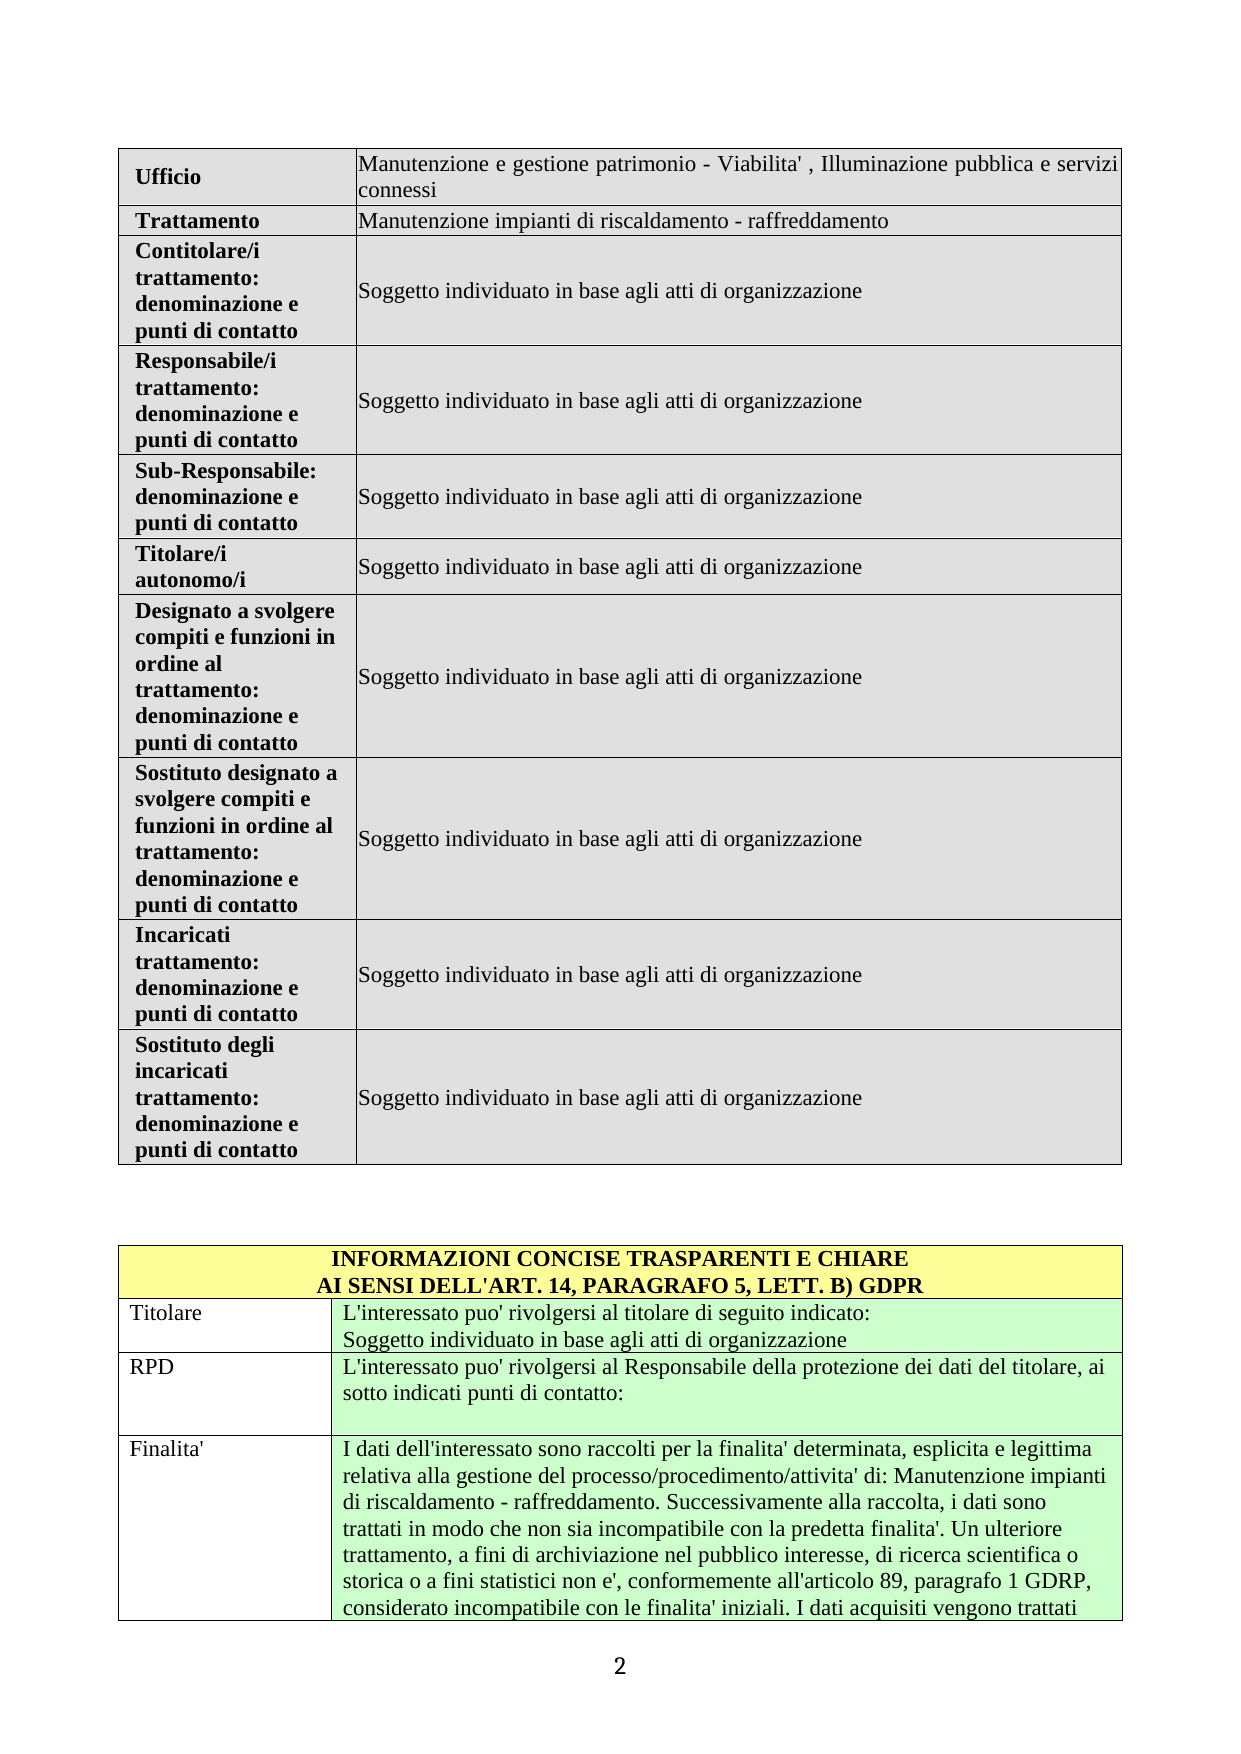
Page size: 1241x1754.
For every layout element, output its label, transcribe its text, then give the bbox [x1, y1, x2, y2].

table_cell Sostituto degli incaricati trattamento: denominazione e punti di contatto [119, 1030, 356, 1164]
table_cell Titolare [119, 1299, 331, 1352]
table_cell Soggetto individuato in base agli atti di organizzazione [357, 346, 1121, 454]
table_header INFORMAZIONI CONCISE TRASPARENTI E CHIARE AI SENSI DELL'ART. 14, PARAGRAFO 5, LETT. B) GDPR [119, 1246, 1122, 1298]
table_cell L'interessato puo' rivolgersi al titolare di seguito indicato: Soggetto individuato in base agli atti di organizzazione [332, 1299, 1122, 1352]
table_cell Manutenzione e gestione patrimonio - Viabilita' , Illuminazione pubblica e servizi connessi [357, 149, 1121, 204]
table_cell Soggetto individuato in base agli atti di organizzazione [357, 236, 1121, 344]
table_cell Soggetto individuato in base agli atti di organizzazione [357, 758, 1121, 919]
table_cell Sostituto designato a svolgere compiti e funzioni in ordine al trattamento: denominazione e punti di contatto [119, 758, 356, 919]
table_cell L'interessato puo' rivolgersi al Responsabile della protezione dei dati del titolare, ai sotto indicati punti di contatto: [332, 1353, 1122, 1434]
table_cell RPD [119, 1353, 331, 1434]
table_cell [332, 1436, 1122, 1620]
table_cell Titolare/i autonomo/i [119, 539, 356, 594]
table_cell Responsabile/i trattamento: denominazione e punti di contatto [119, 346, 356, 454]
table_cell Trattamento [119, 206, 356, 235]
table_cell Sub-Responsabile: denominazione e punti di contatto [119, 455, 356, 537]
table_cell Incaricati trattamento: denominazione e punti di contatto [119, 920, 356, 1028]
table_cell Soggetto individuato in base agli atti di organizzazione [357, 595, 1121, 757]
table_cell Ufficio [119, 149, 356, 204]
table_cell Soggetto individuato in base agli atti di organizzazione [357, 539, 1121, 594]
table_cell Soggetto individuato in base agli atti di organizzazione [357, 455, 1121, 537]
table_cell Designato a svolgere compiti e funzioni in ordine al trattamento: denominazione e punti di contatto [119, 595, 356, 757]
table_cell Soggetto individuato in base agli atti di organizzazione [357, 1030, 1121, 1164]
table_cell Soggetto individuato in base agli atti di organizzazione [357, 920, 1121, 1028]
table_cell Finalita' [119, 1436, 331, 1620]
table_cell Contitolare/i trattamento: denominazione e punti di contatto [119, 236, 356, 344]
table_cell Manutenzione impianti di riscaldamento - raffreddamento [357, 206, 1121, 235]
